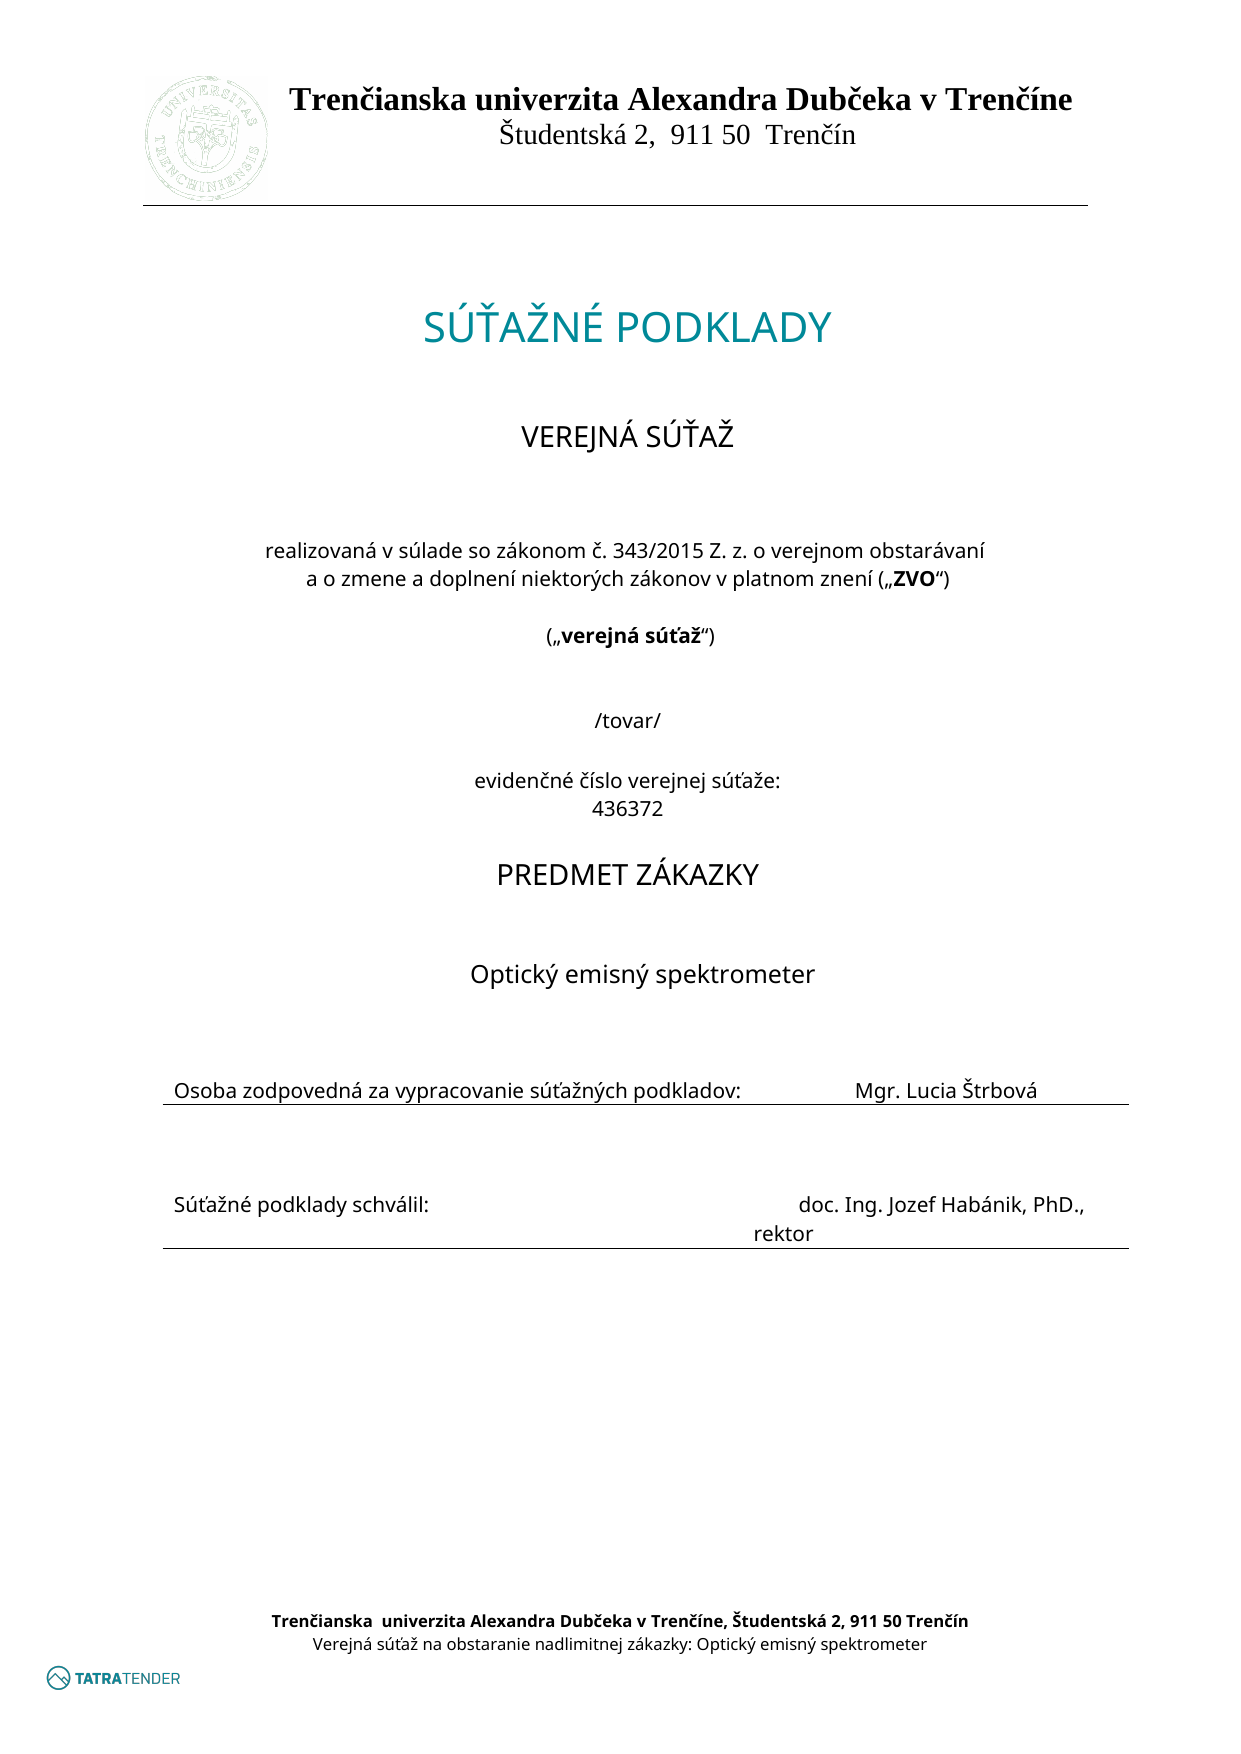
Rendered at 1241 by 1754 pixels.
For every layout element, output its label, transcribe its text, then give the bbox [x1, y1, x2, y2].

text realizovaná v súlade so zákonom č. 343/2015 Z. z. o verejnom obstarávaní a o zmene a doplnení niektorých zákonov v platnom znení („ZVO“) [162, 536, 1093, 593]
text („verejná súťaž“) [162, 593, 1093, 649]
table_cell Súťažné podklady schválil: doc. Ing. Jozef Habánik, PhD., rektor [163, 1105, 1129, 1247]
text /tovar/ [162, 706, 1093, 735]
text 436372 [162, 794, 1093, 823]
picture [44, 1655, 191, 1699]
text PREDMET ZÁKAZKY [162, 854, 1093, 894]
text evidenčné číslo verejnej súťaže: [162, 766, 1093, 794]
text SÚŤAŽNÉ PODKLADY [162, 298, 1093, 354]
text Optický emisný spektrometer [162, 956, 1123, 990]
table_header Osoba zodpovedná za vypracovanie súťažných podkladov: Mgr. Lucia Štrbová [163, 990, 1129, 1104]
text VEREJNÁ SÚŤAŽ [162, 417, 1093, 456]
